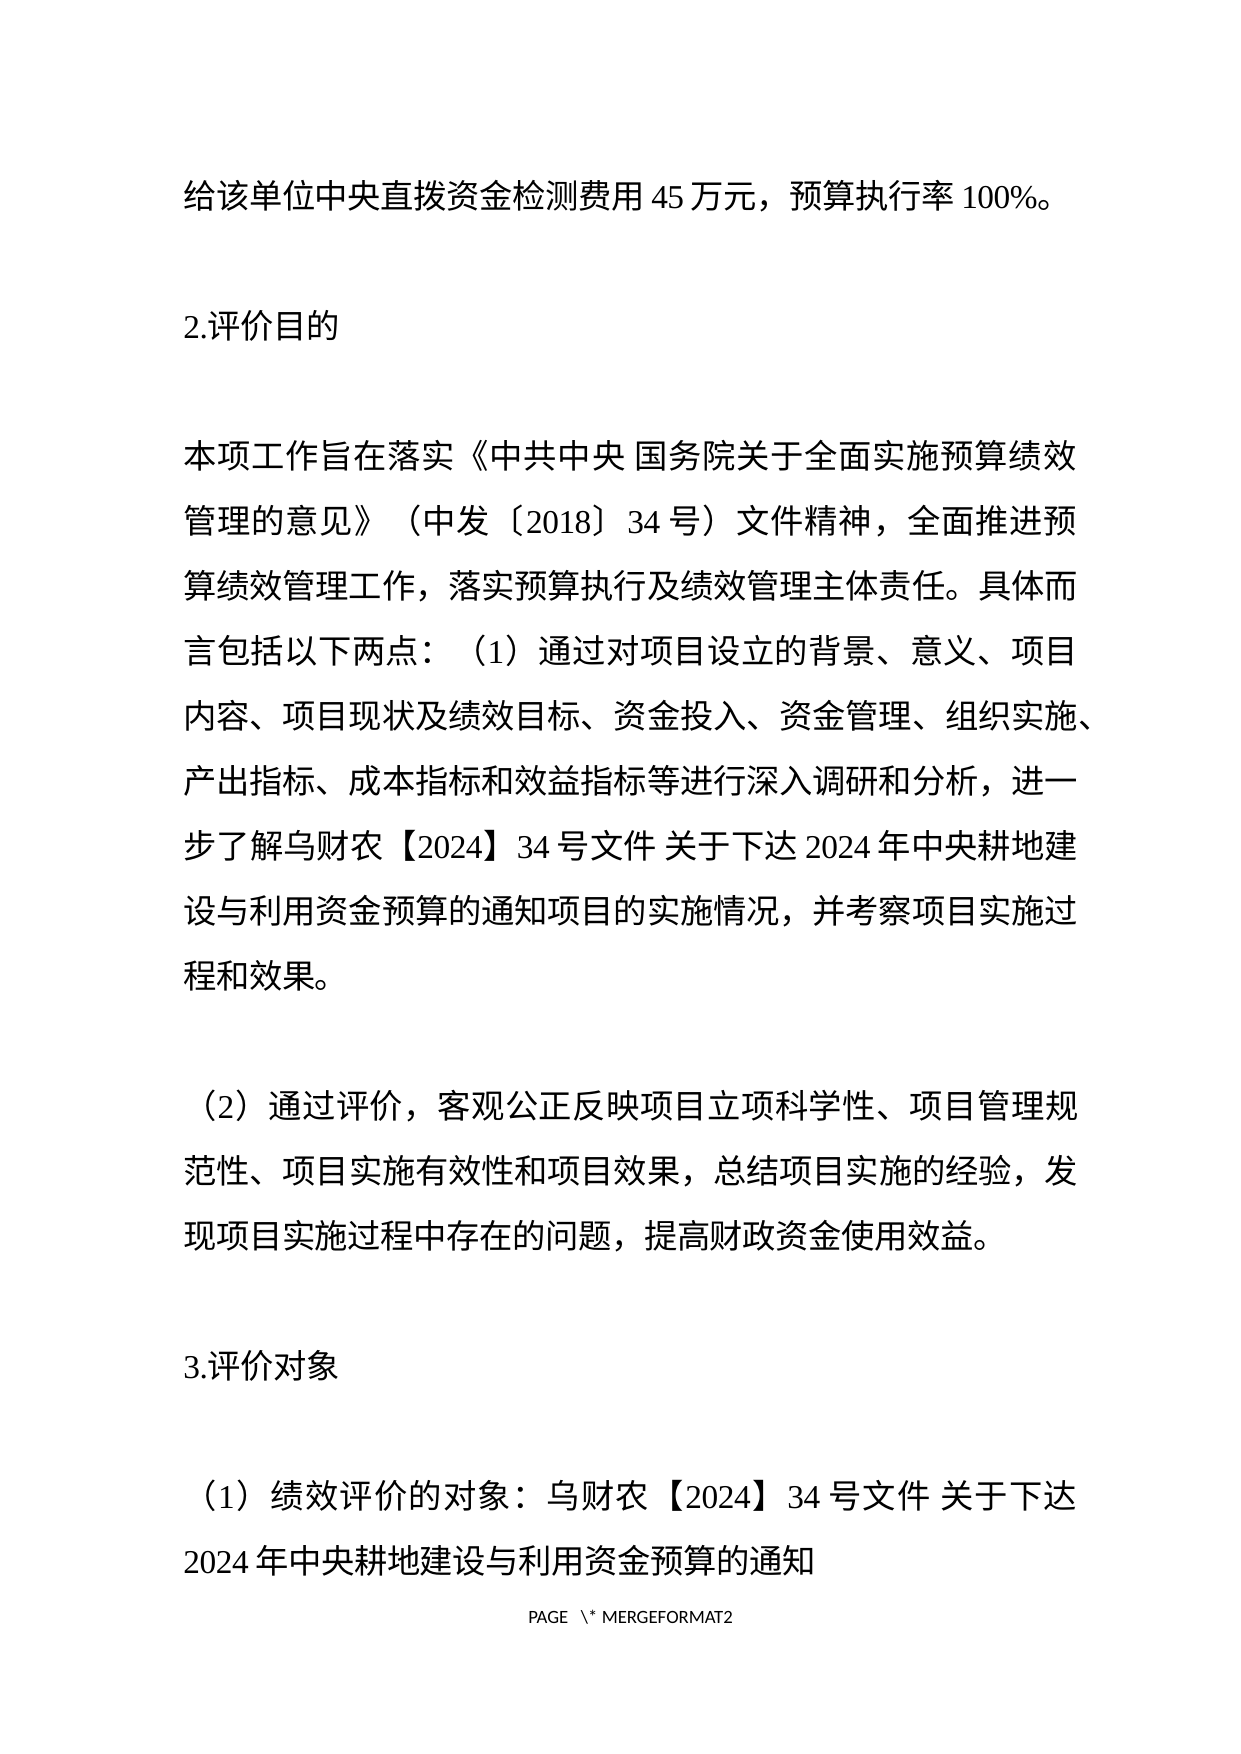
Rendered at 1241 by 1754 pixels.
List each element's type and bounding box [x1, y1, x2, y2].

text [183, 162, 1078, 1592]
